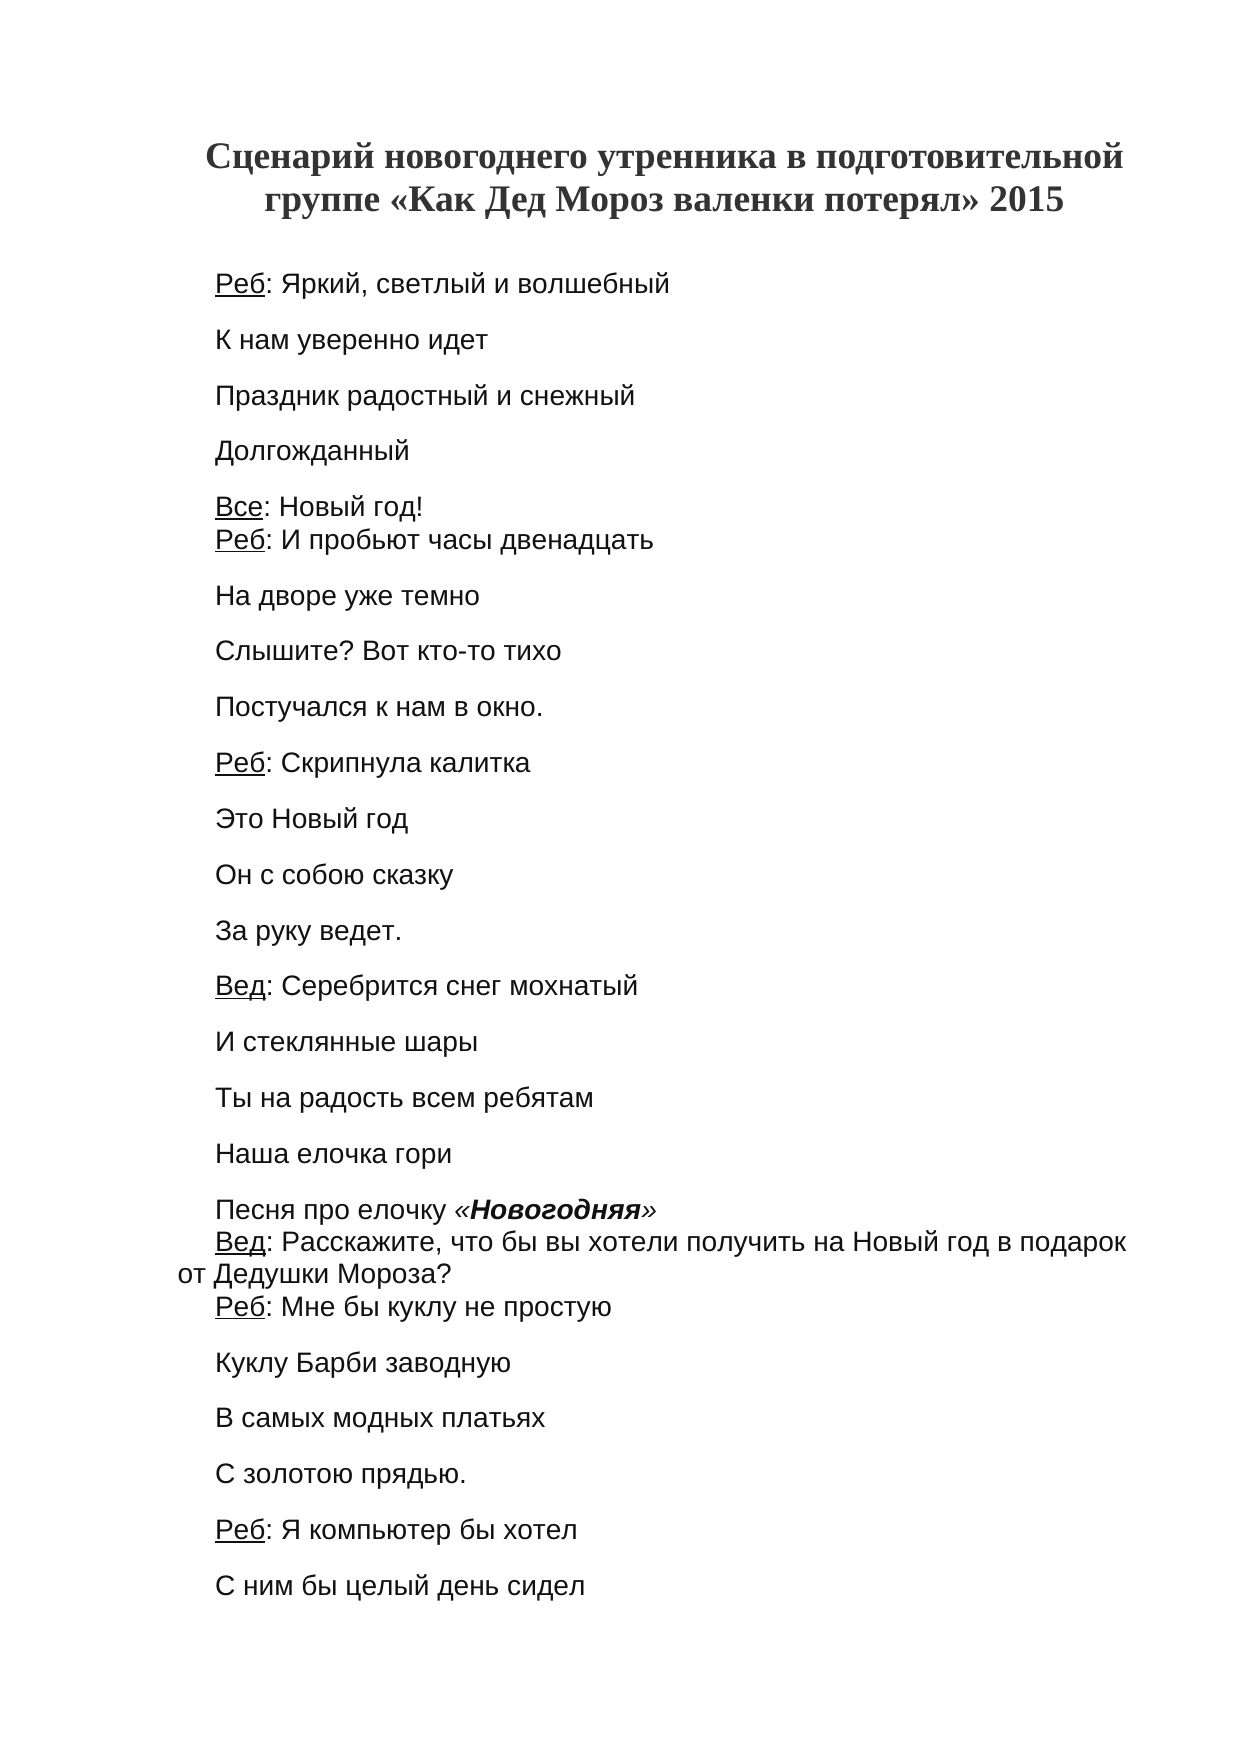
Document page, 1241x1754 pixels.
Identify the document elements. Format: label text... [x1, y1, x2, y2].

text Ты на радость всем ребятам [177, 1081, 1152, 1113]
text Слышите? Вот кто-то тихо [177, 634, 1152, 667]
text Реб: И пробьют часы двенадцать [177, 523, 1152, 555]
text Песня про елочку «Новогодняя» [177, 1193, 1152, 1225]
text Наша елочка гори [177, 1137, 1152, 1169]
text С золотою прядью. [177, 1457, 1152, 1490]
text С ним бы целый день сидел [177, 1569, 1152, 1601]
text За руку ведет. [177, 913, 1152, 946]
text Все: Новый год! [177, 490, 1152, 523]
text Реб: Яркий, светлый и волшебный [177, 267, 1152, 299]
text Вед: Серебрится снег мохнатый [177, 969, 1152, 1002]
text Вед: Расскажите, что бы вы хотели получить на Новый год в подарок от Дедушки Мороза? [177, 1225, 1152, 1290]
text Сценарий новогоднего утренника в подготовительной группе «Как Дед Мороз валенки потерял» 2015 [177, 134, 1152, 220]
text В самых модных платьях [177, 1401, 1152, 1434]
text Реб: Мне бы куклу не простую [177, 1290, 1152, 1322]
text Реб: Я компьютер бы хотел [177, 1513, 1152, 1546]
text Постучался к нам в окно. [177, 690, 1152, 722]
text Реб: Скрипнула калитка [177, 746, 1152, 778]
text И стеклянные шары [177, 1025, 1152, 1057]
text Это Новый год [177, 802, 1152, 834]
text На дворе уже темно [177, 578, 1152, 611]
text Он с собою сказку [177, 858, 1152, 890]
text Куклу Барби заводную [177, 1346, 1152, 1378]
text К нам уверенно идет [177, 323, 1152, 355]
text Долгожданный [177, 434, 1152, 467]
text Праздник радостный и снежный [177, 378, 1152, 411]
